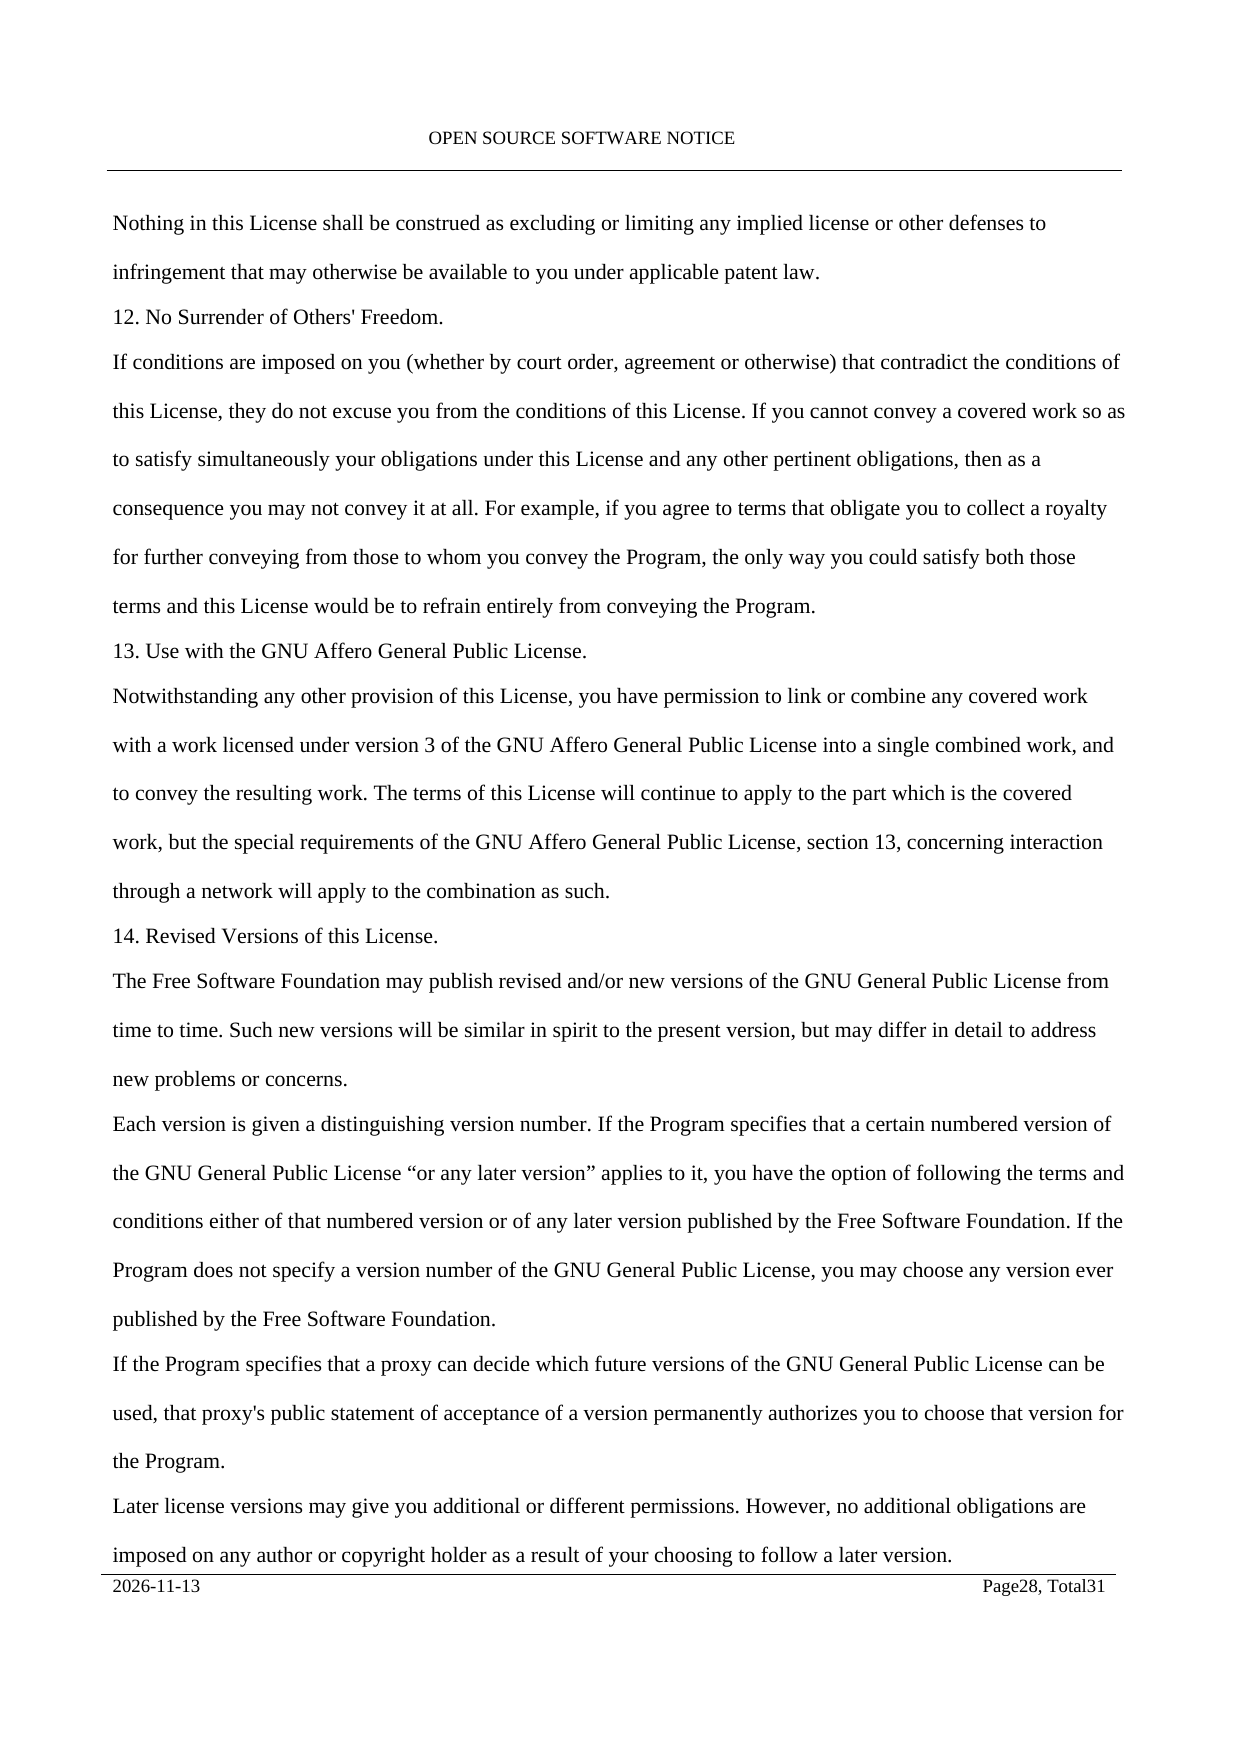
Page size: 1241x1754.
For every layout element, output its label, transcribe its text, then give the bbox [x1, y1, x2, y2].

text 12. No Surrender of Others' Freedom. [112, 300, 1128, 333]
text 13. Use with the GNU Affero General Public License. [112, 634, 1128, 667]
text Notwithstanding any other provision of this License, you have permission to link or combine any covered work with a work licensed under version 3 of the GNU Affero General Public License into a single combined work, and to convey the resulting work. The terms of this License will continue to apply to the part which is the covered work, but the special requirements of the GNU Affero General Public License, section 13, concerning interaction through a network will apply to the combination as such. [112, 679, 1128, 907]
text If the Program specifies that a proxy can decide which future versions of the GNU General Public License can be used, that proxy's public statement of acceptance of a version permanently authorizes you to choose that version for the Program. [112, 1347, 1128, 1477]
text The Free Software Foundation may publish revised and/or new versions of the GNU General Public License from time to time. Such new versions will be similar in spirit to the present version, but may differ in detail to address new problems or concerns. [112, 964, 1128, 1094]
text Each version is given a distinguishing version number. If the Program specifies that a certain numbered version of the GNU General Public License “or any later version” applies to it, you have the option of following the terms and conditions either of that numbered version or of any later version published by the Free Software Foundation. If the Program does not specify a version number of the GNU General Public License, you may choose any version ever published by the Free Software Foundation. [112, 1107, 1128, 1334]
text 14. Revised Versions of this License. [112, 919, 1128, 952]
text Nothing in this License shall be construed as excluding or limiting any implied license or other defenses to infringement that may otherwise be available to you under applicable patent law. [112, 206, 1128, 288]
text If conditions are imposed on you (whether by court order, agreement or otherwise) that contradict the conditions of this License, they do not excuse you from the conditions of this License. If you cannot convey a covered work so as to satisfy simultaneously your obligations under this License and any other pertinent obligations, then as a consequence you may not convey it at all. For example, if you agree to terms that obligate you to collect a royalty for further conveying from those to whom you convey the Program, the only way you could satisfy both those terms and this License would be to refrain entirely from conveying the Program. [112, 345, 1128, 622]
text Later license versions may give you additional or different permissions. However, no additional obligations are imposed on any author or copyright holder as a result of your choosing to follow a later version. [112, 1490, 1128, 1571]
